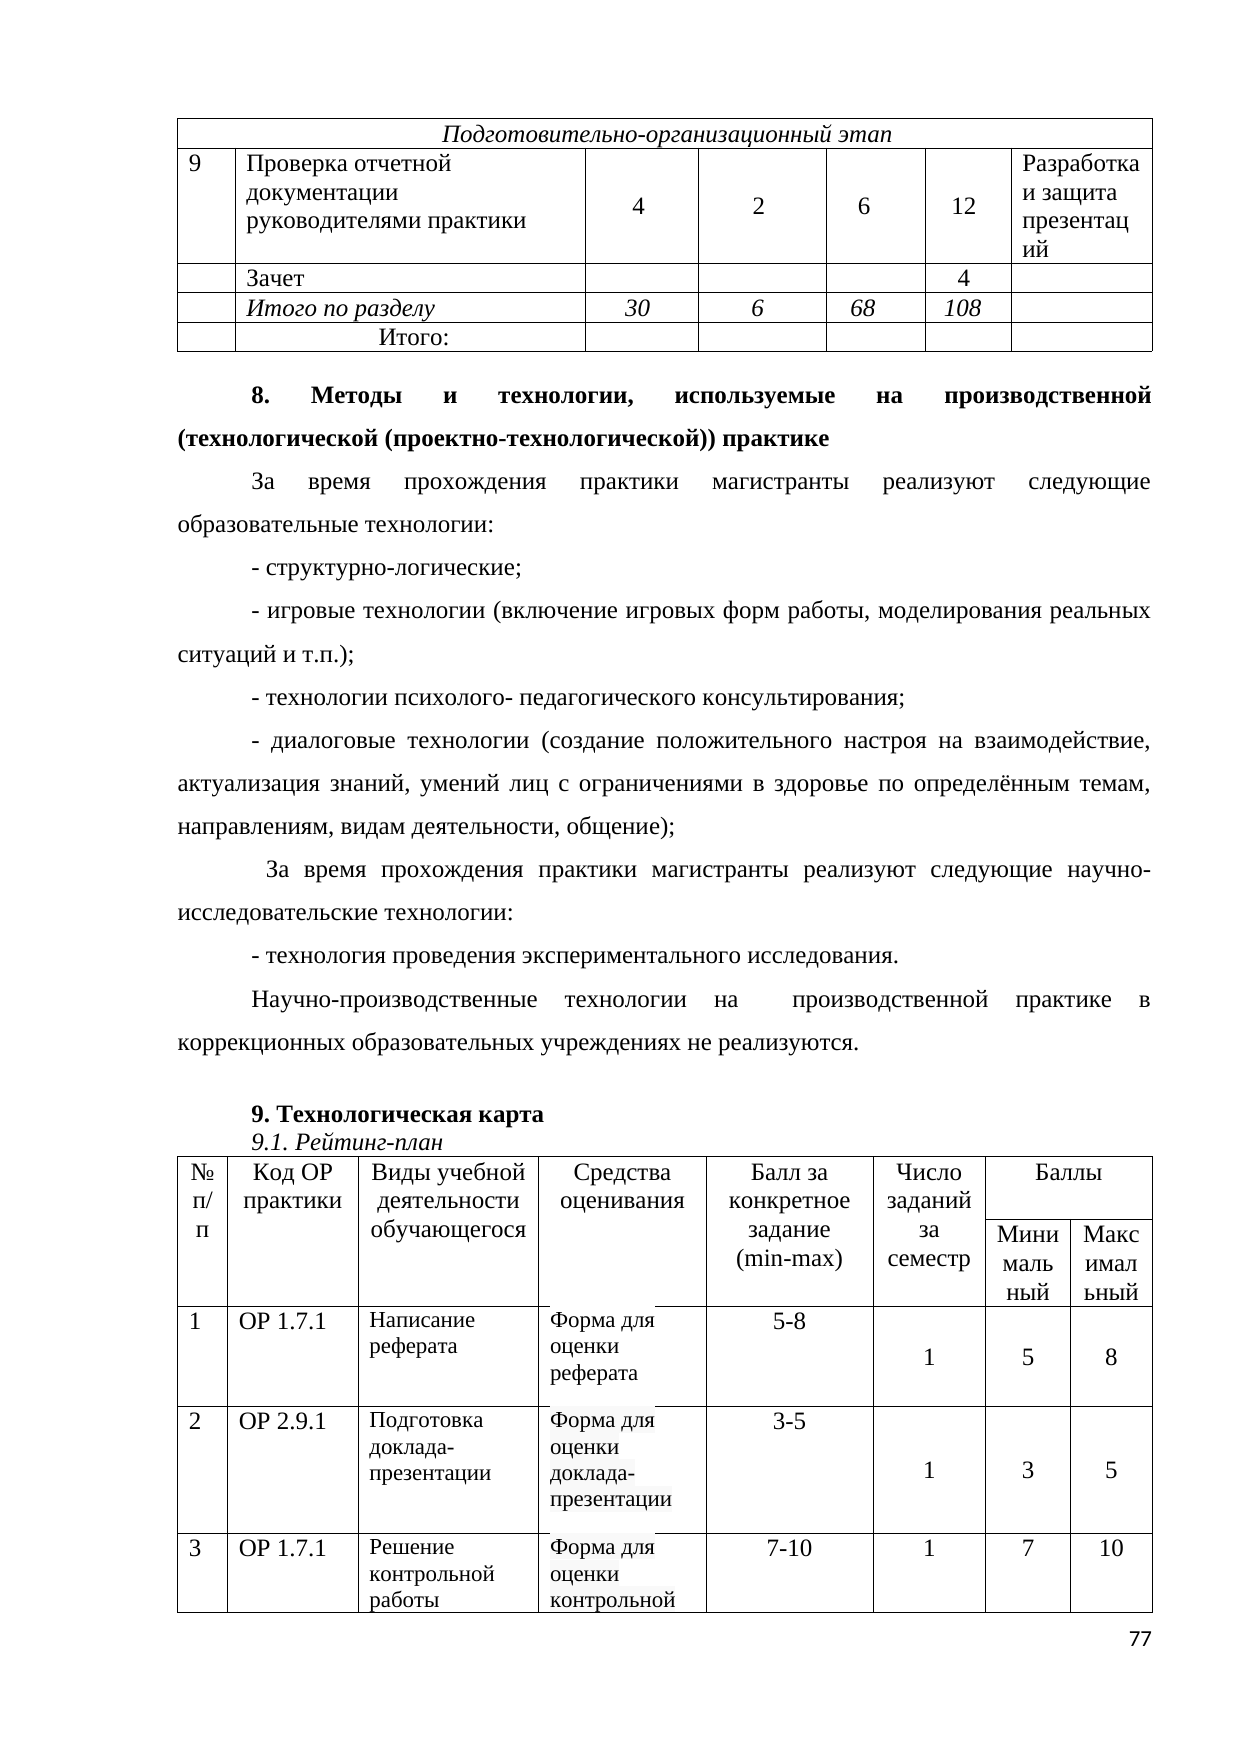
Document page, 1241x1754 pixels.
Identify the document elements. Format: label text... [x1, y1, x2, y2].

text - технология проведения экспериментального исследования. [177, 941, 1152, 969]
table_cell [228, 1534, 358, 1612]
text - игровые технологии (включение игровых форм работы, моделирования реальных ситуаций и т.п.); [177, 596, 1152, 667]
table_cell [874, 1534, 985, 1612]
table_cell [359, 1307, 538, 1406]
text 8. Методы и технологии, используемые на производственной (технологической (проектно-технологической)) практике [177, 380, 1152, 452]
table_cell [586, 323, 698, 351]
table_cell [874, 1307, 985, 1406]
text 9. Технологическая карта [177, 1099, 1152, 1127]
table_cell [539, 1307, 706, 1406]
table_cell 6 [699, 293, 826, 321]
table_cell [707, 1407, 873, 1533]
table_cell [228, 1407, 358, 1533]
table_cell 4 [926, 264, 1011, 292]
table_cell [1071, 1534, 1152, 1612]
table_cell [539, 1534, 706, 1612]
text 9.1. Рейтинг-план [177, 1127, 1152, 1156]
text За время прохождения практики магистранты реализуют следующие научно-исследовательские технологии: [177, 854, 1152, 926]
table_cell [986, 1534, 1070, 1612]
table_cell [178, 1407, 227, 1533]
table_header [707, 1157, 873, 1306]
table_cell Проверка отчетной документации руководителями практики [236, 149, 585, 263]
table_cell [178, 293, 235, 321]
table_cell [178, 119, 1152, 147]
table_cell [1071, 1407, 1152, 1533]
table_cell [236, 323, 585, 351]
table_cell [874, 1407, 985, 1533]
table_cell 2 [699, 149, 826, 263]
table_cell Итого по разделу [236, 293, 585, 321]
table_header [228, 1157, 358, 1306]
table_cell [827, 264, 925, 292]
table_cell 68 [827, 293, 925, 321]
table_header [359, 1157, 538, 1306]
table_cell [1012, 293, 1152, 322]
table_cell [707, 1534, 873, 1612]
table_cell [586, 264, 698, 292]
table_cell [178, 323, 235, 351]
table_cell [1012, 264, 1152, 292]
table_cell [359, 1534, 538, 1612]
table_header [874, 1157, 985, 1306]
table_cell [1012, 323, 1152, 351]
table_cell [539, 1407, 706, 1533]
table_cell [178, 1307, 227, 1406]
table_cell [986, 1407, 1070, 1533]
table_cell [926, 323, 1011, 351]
table_cell 4 [586, 149, 698, 263]
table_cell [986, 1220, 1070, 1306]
list Научно-производственные технологии на производственной практике в коррекционных образовательных учреждениях не реализуются. [177, 984, 1152, 1056]
table_cell Разработка и защита презентаций [1012, 149, 1152, 263]
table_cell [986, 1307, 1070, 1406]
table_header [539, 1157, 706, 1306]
table_cell 30 [586, 293, 698, 321]
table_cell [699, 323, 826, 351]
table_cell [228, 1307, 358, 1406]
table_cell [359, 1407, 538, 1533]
text - технологии психолого- педагогического консультирования; [177, 682, 1152, 711]
text - диалоговые технологии (создание положительного настроя на взаимодействие, актуализация знаний, умений лиц с ограничениями в здоровье по определённым темам, направлениям, видам деятельности, общение); [177, 725, 1152, 840]
text - структурно-логические; [177, 552, 1152, 581]
table_cell 9 [178, 149, 235, 263]
table_cell [178, 264, 235, 292]
table_cell Зачет [236, 264, 585, 292]
table_cell 108 [926, 293, 1011, 321]
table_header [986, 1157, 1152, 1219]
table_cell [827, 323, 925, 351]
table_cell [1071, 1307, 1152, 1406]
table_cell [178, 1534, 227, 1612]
table_cell [699, 264, 826, 292]
text За время прохождения практики магистранты реализуют следующие образовательные технологии: [177, 466, 1152, 538]
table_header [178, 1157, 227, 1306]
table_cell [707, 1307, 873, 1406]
table_cell 6 [827, 149, 925, 263]
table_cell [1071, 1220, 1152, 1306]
table_cell 12 [926, 149, 1011, 263]
